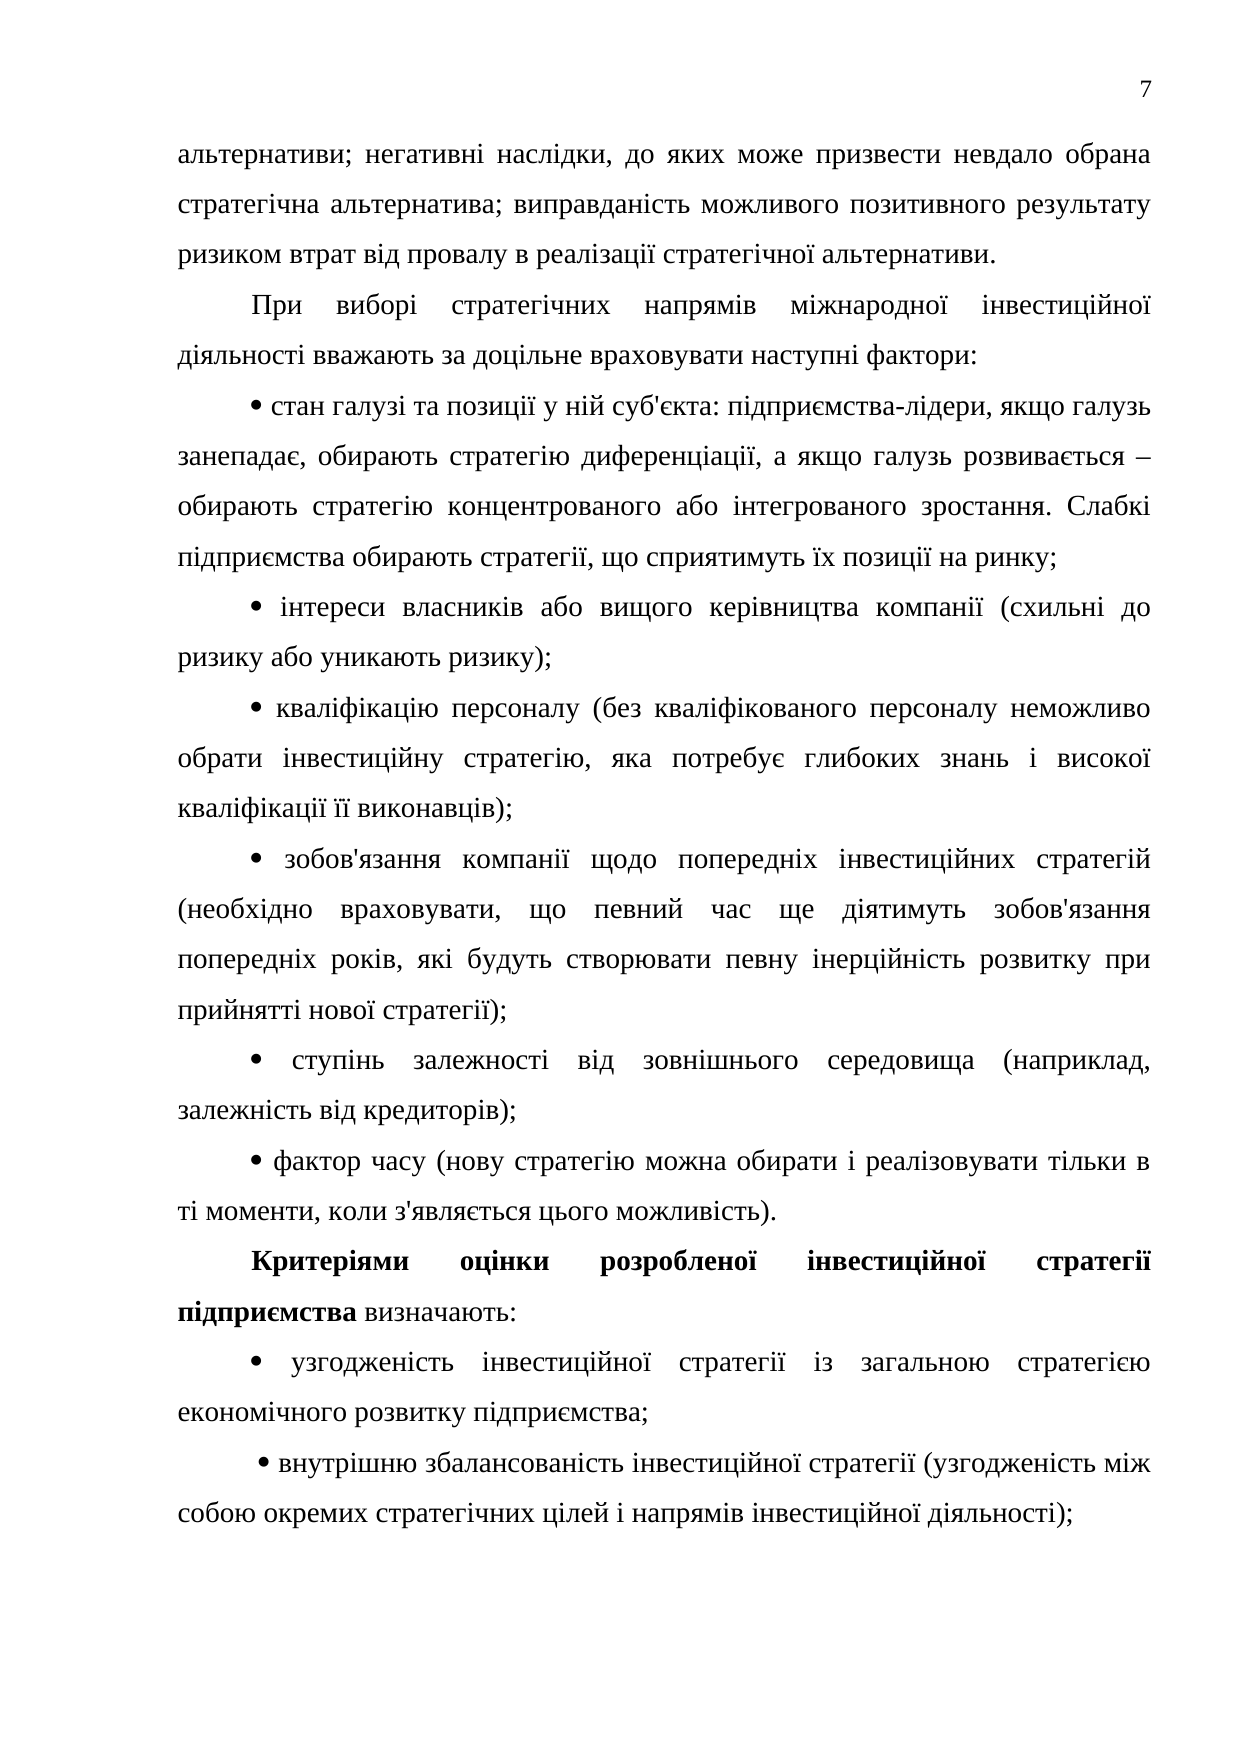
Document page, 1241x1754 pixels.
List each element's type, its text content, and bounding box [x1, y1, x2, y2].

text внутрішню збалансованість інвестиційної стратегії (узгодженість між собою окремих стратегічних цілей і напрямів інвестиційної діяльності); [177, 1445, 1152, 1529]
text кваліфікацію персоналу (без кваліфікованого персоналу неможливо обрати інвестиційну стратегію, яка потребує глибоких знань і високої кваліфікації її виконавців); [177, 690, 1152, 824]
text фактор часу (нову стратегію можна обирати і реалізовувати тільки в ті моменти, коли з'являється цього можливість). [177, 1143, 1152, 1227]
text стан галузі та позиції у ній суб'єкта: підприємства-лідери, якщо галузь занепадає, обирають стратегію диференціації, а якщо галузь розвивається – обирають стратегію концентрованого або інтегрованого зростання. Слабкі підприємства обирають стратегії, що сприятимуть їх позиції на ринку; [177, 388, 1152, 572]
text ступінь залежності від зовнішнього середовища (наприклад, залежність від кредиторів); [177, 1042, 1152, 1126]
text зобов'язання компанії щодо попередніх інвестиційних стратегій (необхідно враховувати, що певний час ще діятимуть зобов'язання попередніх років, які будуть створювати певну інерційність розвитку при прийнятті нової стратегії); [177, 841, 1152, 1025]
text При виборі стратегічних напрямів міжнародної інвестиційної діяльності вважають за доцільне враховувати наступні фактори: [177, 287, 1152, 371]
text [177, 136, 1152, 270]
text Критеріями оцінки розробленої інвестиційної стратегії підприємства визначають: [177, 1243, 1152, 1327]
text інтереси власників або вищого керівництва компанії (схильні до ризику або уникають ризику); [177, 589, 1152, 673]
text узгодженість інвестиційної стратегії із загальною стратегією економічного розвитку підприємства; [177, 1344, 1152, 1428]
